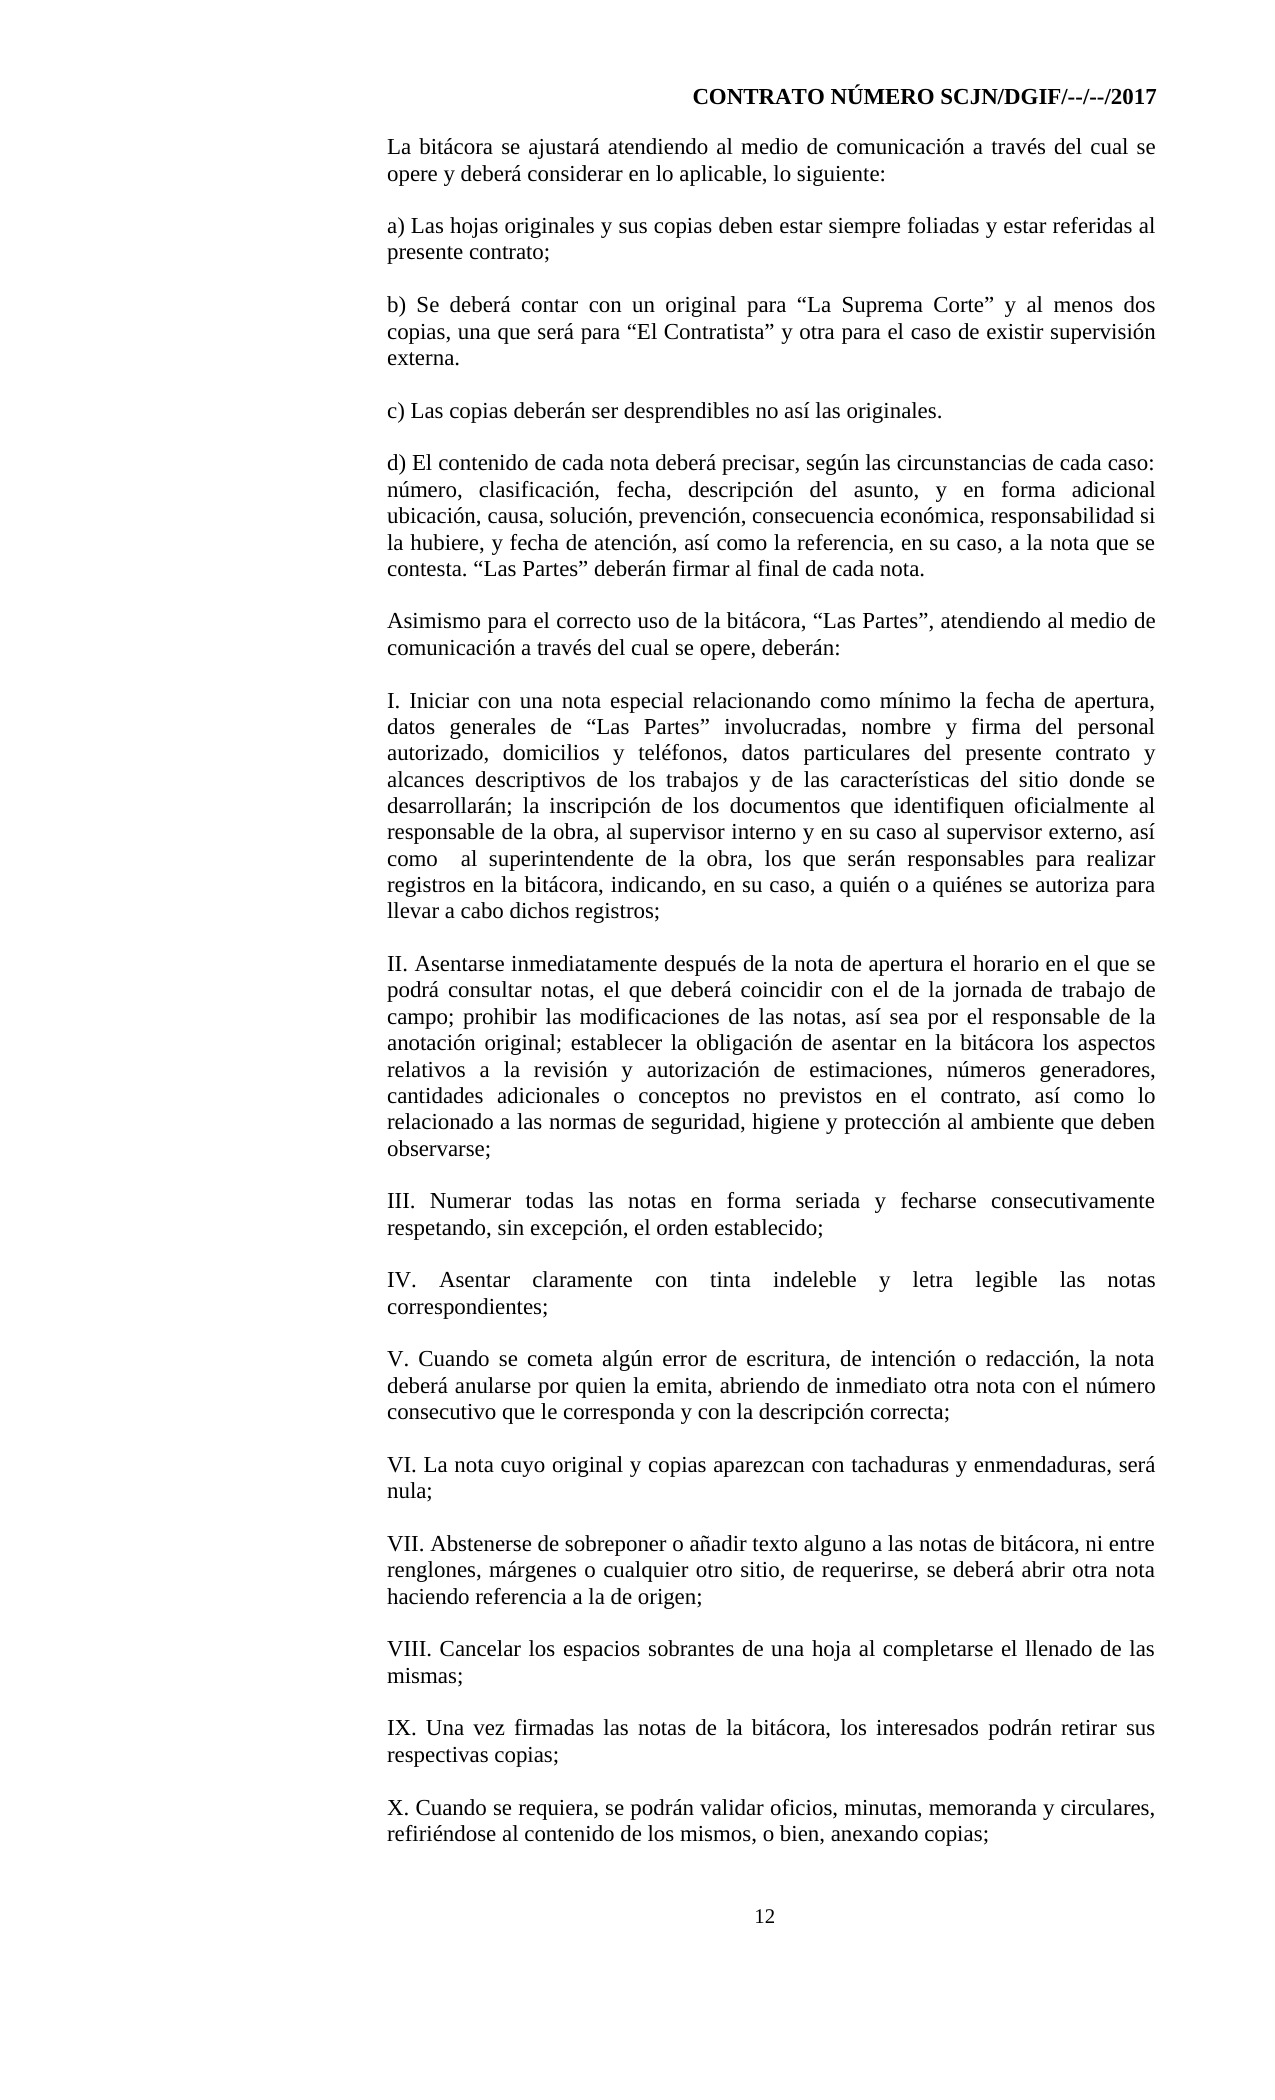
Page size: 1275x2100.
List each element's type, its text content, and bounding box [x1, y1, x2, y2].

text I. Iniciar con una nota especial relacionando como mínimo la fecha de apertura, datos generales de “Las Partes” involucradas, nombre y firma del personal autorizado, domicilios y teléfonos, datos particulares del presente contrato y alcances descriptivos de los trabajos y de las características del sitio donde se desarrollarán; la inscripción de los documentos que identifiquen oficialmente al responsable de la obra, al supervisor interno y en su caso al supervisor externo, así como al superintendente de la obra, los que serán responsables para realizar registros en la bitácora, indicando, en su caso, a quién o a quiénes se autoriza para llevar a cabo dichos registros; [387, 687, 1157, 924]
text d) El contenido de cada nota deberá precisar, según las circunstancias de cada caso: número, clasificación, fecha, descripción del asunto, y en forma adicional ubicación, causa, solución, prevención, consecuencia económica, responsabilidad si la hubiere, y fecha de atención, así como la referencia, en su caso, a la nota que se contesta. “Las Partes” deberán firmar al final de cada nota. [387, 449, 1157, 581]
text a) Las hojas originales y sus copias deben estar siempre foliadas y estar referidas al presente contrato; [387, 212, 1157, 265]
text Asimismo para el correcto uso de la bitácora, “Las Partes”, atendiendo al medio de comunicación a través del cual se opere, deberán: [387, 608, 1157, 660]
text VII. Abstenerse de sobreponer o añadir texto alguno a las notas de bitácora, ni entre renglones, márgenes o cualquier otro sitio, de requerirse, se deberá abrir otra nota haciendo referencia a la de origen; [387, 1530, 1157, 1609]
text VI. La nota cuyo original y copias aparezcan con tachaduras y enmendaduras, será nula; [387, 1451, 1157, 1504]
text X. Cuando se requiera, se podrán validar oficios, minutas, memoranda y circulares, refiriéndose al contenido de los mismos, o bien, anexando copias; [387, 1793, 1157, 1846]
text V. Cuando se cometa algún error de escritura, de intención o redacción, la nota deberá anularse por quien la emita, abriendo de inmediato otra nota con el número consecutivo que le corresponda y con la descripción correcta; [387, 1346, 1157, 1424]
text b) Se deberá contar con un original para “La Suprema Corte” y al menos dos copias, una que será para “El Contratista” y otra para el caso de existir supervisión externa. [387, 291, 1157, 370]
text IX. Una vez firmadas las notas de la bitácora, los interesados podrán retirar sus respectivas copias; [387, 1714, 1157, 1767]
text VIII. Cancelar los espacios sobrantes de una hoja al completarse el llenado de las mismas; [387, 1635, 1157, 1688]
text IV. Asentar claramente con tinta indeleble y letra legible las notas correspondientes; [387, 1266, 1157, 1319]
text III. Numerar todas las notas en forma seriada y fecharse consecutivamente respetando, sin excepción, el orden establecido; [387, 1187, 1157, 1240]
text II. Asentarse inmediatamente después de la nota de apertura el horario en el que se podrá consultar notas, el que deberá coincidir con el de la jornada de trabajo de campo; prohibir las modificaciones de las notas, así sea por el responsable de la anotación original; establecer la obligación de asentar en la bitácora los aspectos relativos a la revisión y autorización de estimaciones, números generadores, cantidades adicionales o conceptos no previstos en el contrato, así como lo relacionado a las normas de seguridad, higiene y protección al ambiente que deben observarse; [387, 950, 1157, 1161]
text La bitácora se ajustará atendiendo al medio de comunicación a través del cual se opere y deberá considerar en lo aplicable, lo siguiente: [387, 133, 1157, 186]
text c) Las copias deberán ser desprendibles no así las originales. [387, 397, 1157, 423]
